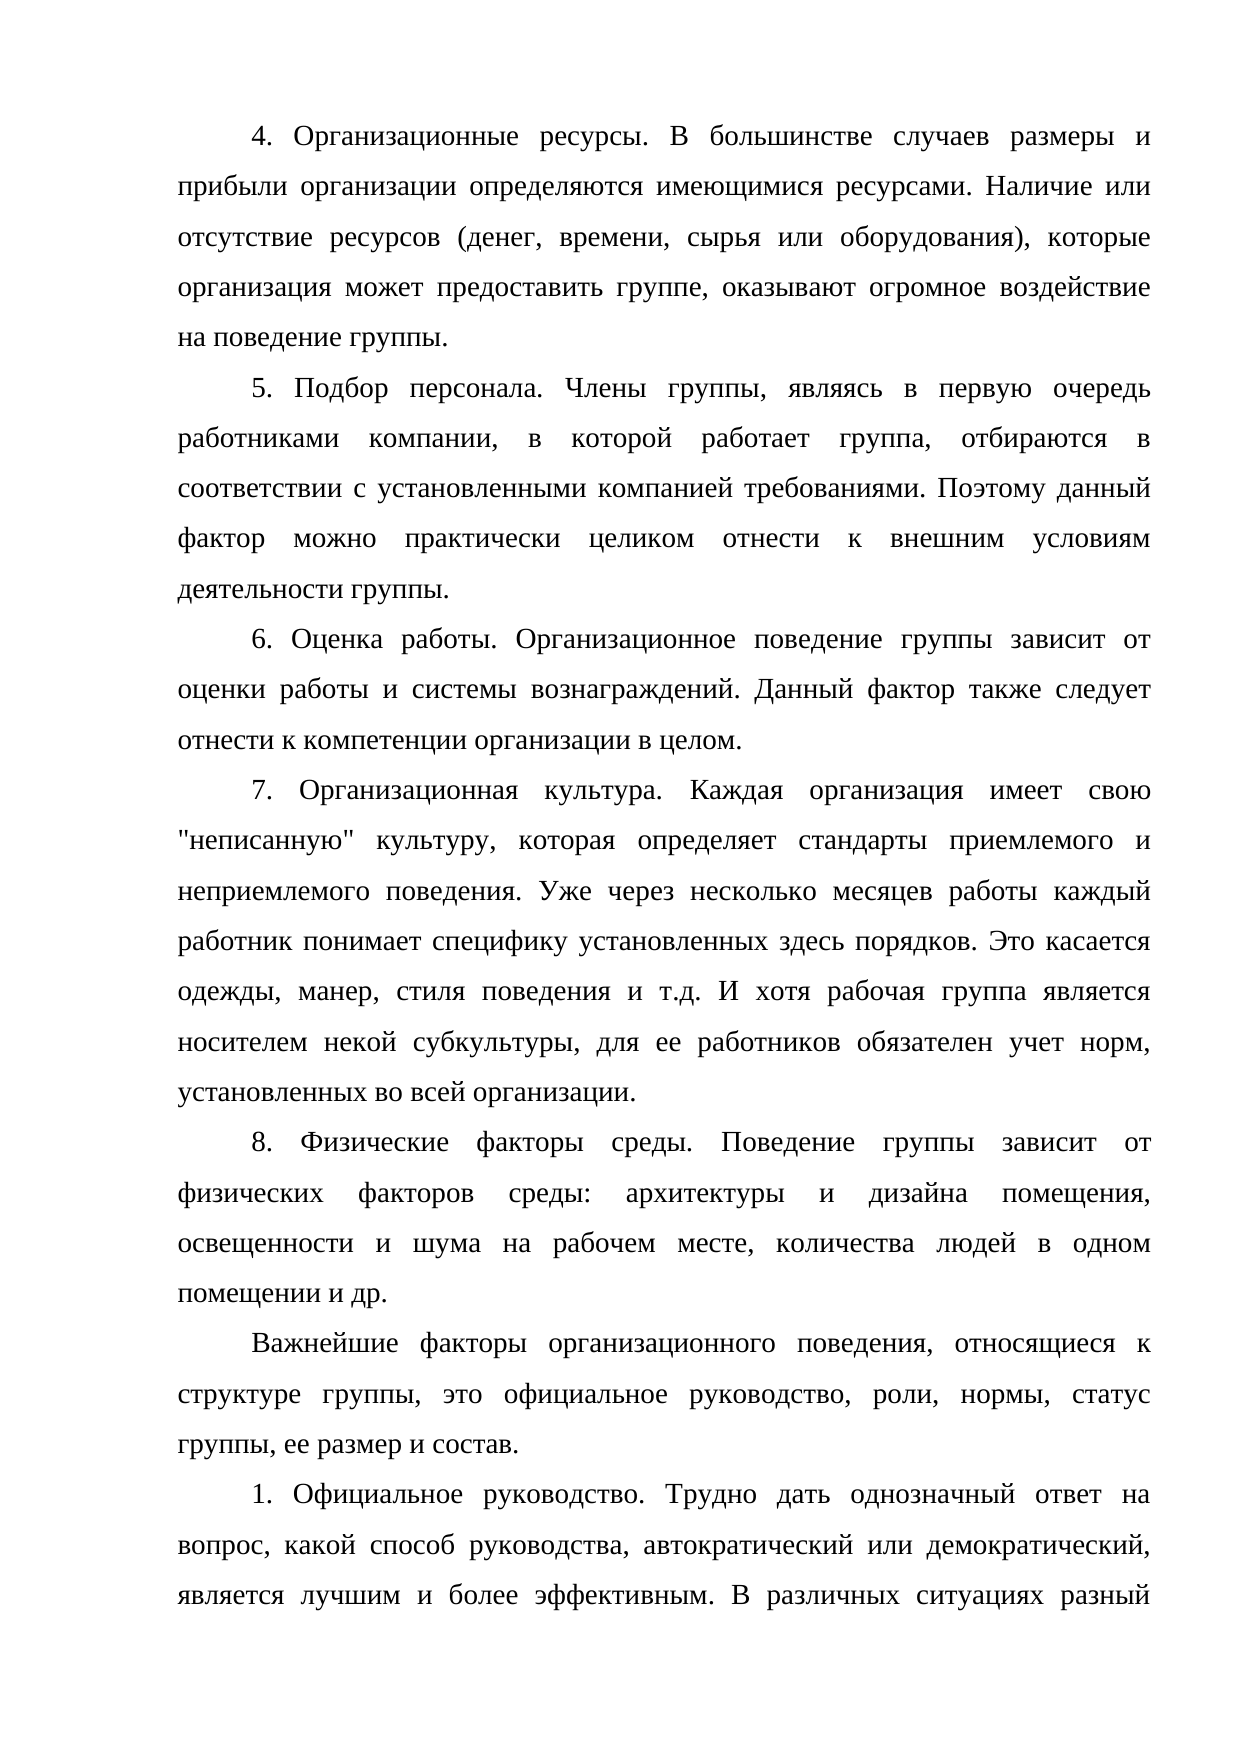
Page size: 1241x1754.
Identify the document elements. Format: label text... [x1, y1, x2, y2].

text 7. Организационная культура. Каждая организация имеет свою "неписанную" культуру, которая определяет стандарты приемлемого и неприемлемого поведения. Уже через несколько месяцев работы каждый работник понимает специфику установленных здесь порядков. Это касается одежды, манер, стиля поведения и т.д. И хотя рабочая группа является носителем некой субкультуры, для ее работников обязателен учет норм, установленных во всей организации. [177, 772, 1152, 1108]
text Важнейшие факторы организационного поведения, относящиеся к структуре группы, это официальное руководство, роли, нормы, статус группы, ее размер и состав. [177, 1326, 1152, 1460]
text 8. Физические факторы среды. Поведение группы зависит от физических факторов среды: архитектуры и дизайна помещения, освещенности и шума на рабочем месте, количества людей в одном помещении и др. [177, 1124, 1152, 1309]
text 4. Организационные ресурсы. В большинстве случаев размеры и прибыли организации определяются имеющимися ресурсами. Наличие или отсутствие ресурсов (денег, времени, сырья или оборудования), которые организация может предоставить группе, оказывают огромное воздействие на поведение группы. [177, 118, 1152, 353]
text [177, 1477, 1152, 1611]
text 5. Подбор персонала. Члены группы, являясь в первую очередь работниками компании, в которой работает группа, отбираются в соответствии с установленными компанией требованиями. Поэтому данный фактор можно практически целиком отнести к внешним условиям деятельности группы. [177, 370, 1152, 604]
text 6. Оценка работы. Организационное поведение группы зависит от оценки работы и системы вознаграждений. Данный фактор также следует отнести к компетенции организации в целом. [177, 621, 1152, 755]
